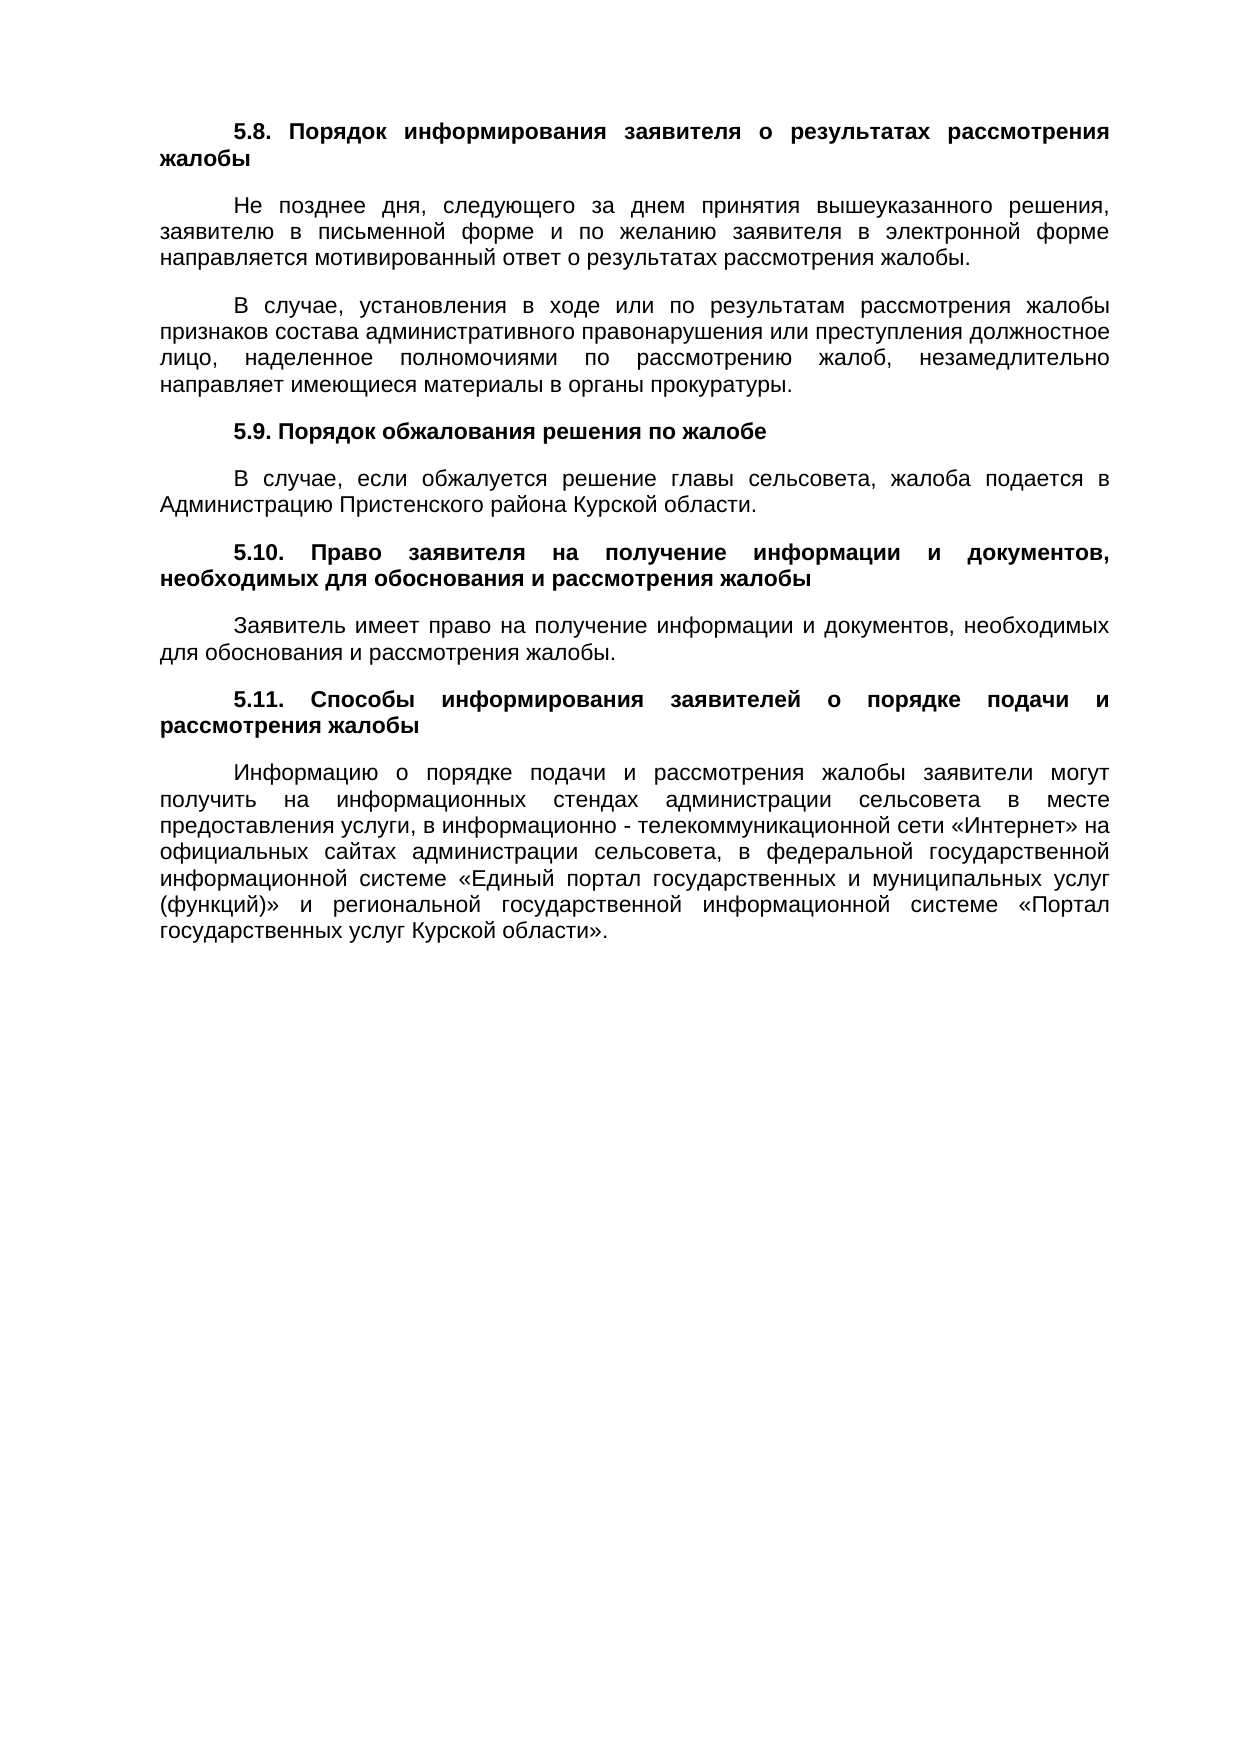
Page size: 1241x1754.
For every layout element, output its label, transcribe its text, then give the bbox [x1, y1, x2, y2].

text 5.8. Порядок информирования заявителя о результатах рассмотрения жалобы [159, 118, 1110, 171]
text Не позднее дня, следующего за днем принятия вышеуказанного решения, заявителю в письменной форме и по желанию заявителя в электронной форме направляется мотивированный ответ о результатах рассмотрения жалобы. [159, 192, 1110, 271]
text В случае, если обжалуется решение главы сельсовета, жалоба подается в Администрацию Пристенского района Курской области. [159, 465, 1110, 518]
text 5.10. Право заявителя на получение информации и документов, необходимых для обоснования и рассмотрения жалобы [159, 538, 1110, 591]
text В случае, установления в ходе или по результатам рассмотрения жалобы признаков состава административного правонарушения или преступления должностное лицо, наделенное полномочиями по рассмотрению жалоб, незамедлительно направляет имеющиеся материалы в органы прокуратуры. [159, 292, 1110, 397]
text 5.9. Порядок обжалования решения по жалобе [159, 418, 1110, 444]
text Информацию о порядке подачи и рассмотрения жалобы заявители могут получить на информационных стендах администрации сельсовета в месте предоставления услуги, в информационно - телекоммуникационной сети «Интернет» на официальных сайтах администрации сельсовета, в федеральной государственной информационной системе «Единый портал государственных и муниципальных услуг (функций)» и региональной государственной информационной системе «Портал государственных услуг Курской области». [159, 759, 1110, 944]
text 5.11. Способы информирования заявителей о порядке подачи и рассмотрения жалобы [159, 686, 1110, 738]
text Заявитель имеет право на получение информации и документов, необходимых для обоснования и рассмотрения жалобы. [159, 612, 1110, 665]
